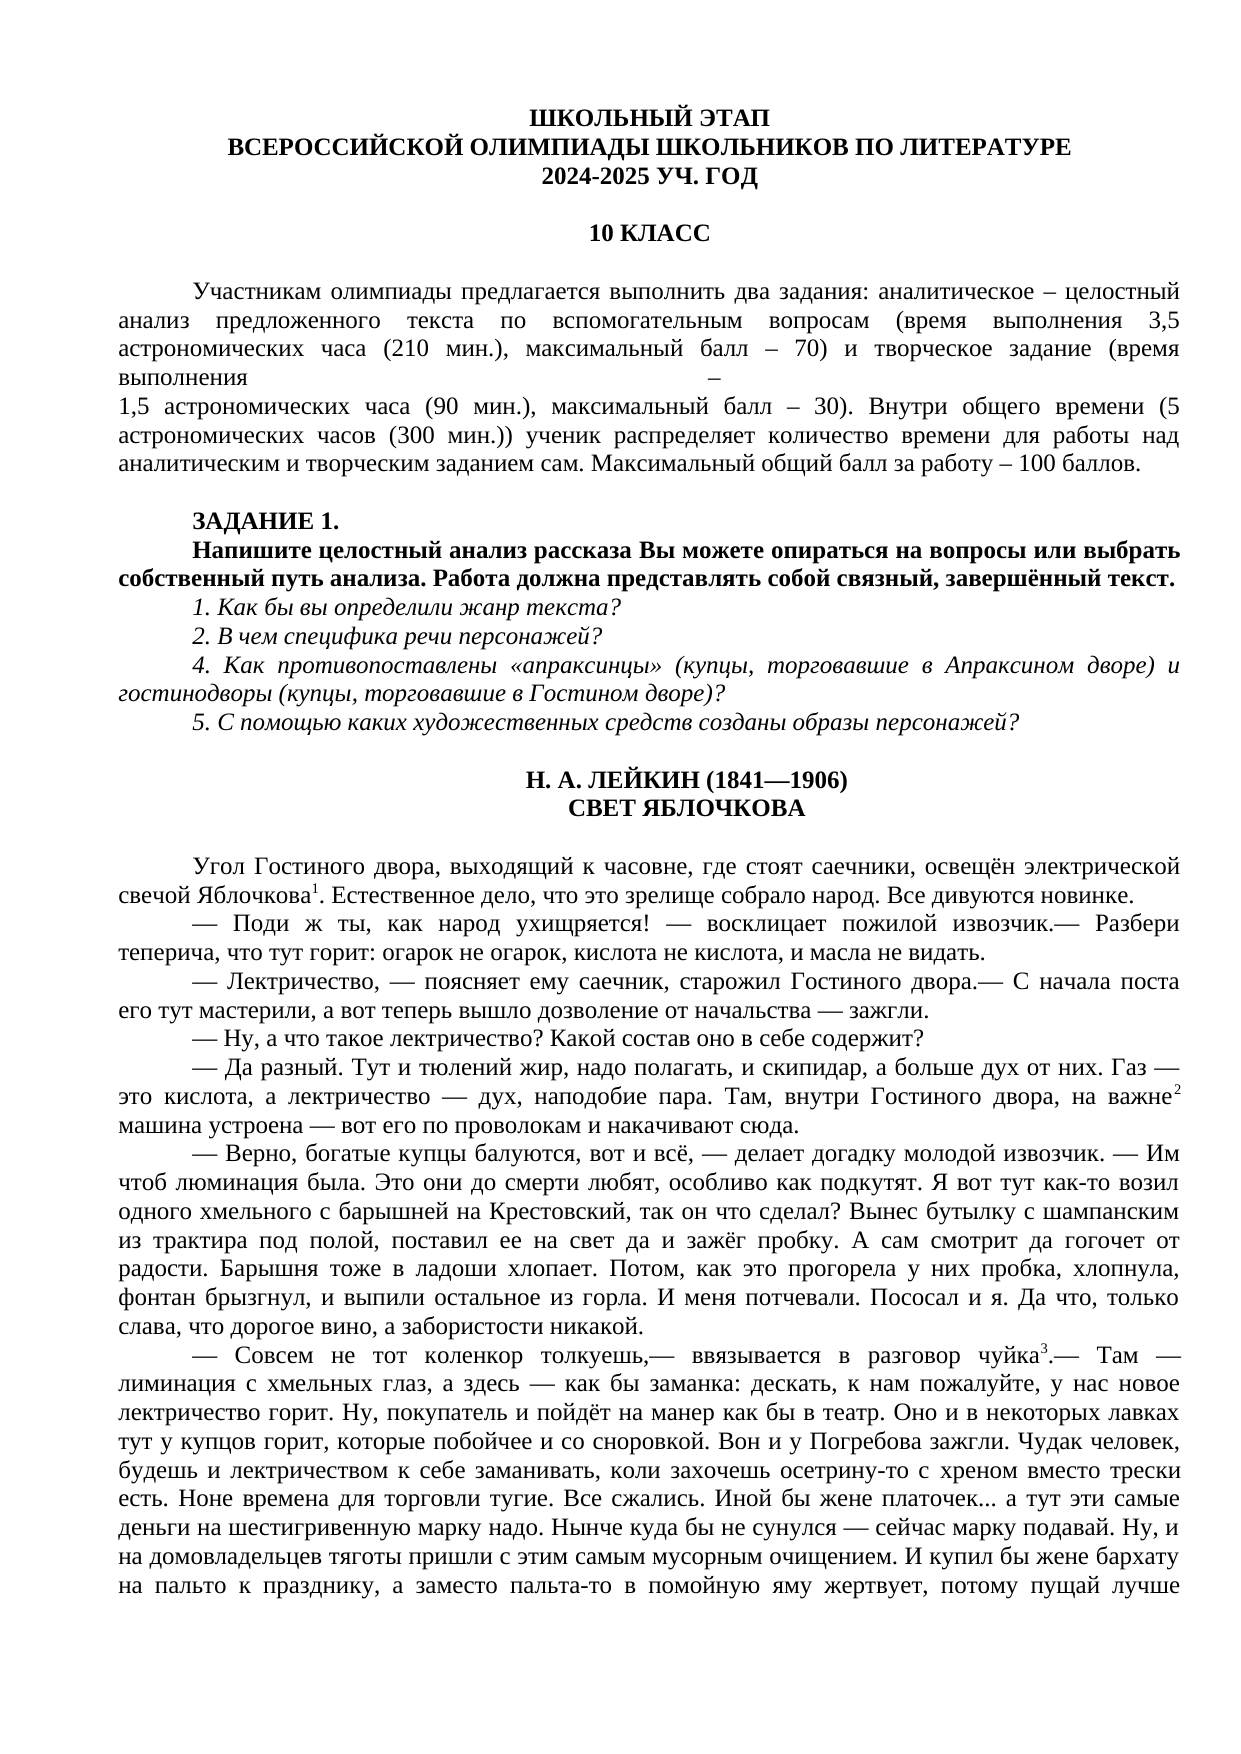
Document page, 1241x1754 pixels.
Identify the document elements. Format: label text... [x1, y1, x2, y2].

text ВСЕРОССИЙСКОЙ ОЛИМПИАДЫ ШКОЛЬНИКОВ ПО ЛИТЕРАТУРЕ [118, 132, 1181, 161]
text ШКОЛЬНЫЙ ЭТАП [118, 103, 1181, 132]
text Напишите целостный анализ рассказа Вы можете опираться на вопросы или выбрать собственный путь анализа. Работа должна представлять собой связный, завершённый текст. [118, 535, 1181, 592]
text Н. А. ЛЕЙКИН (1841—1906) [118, 765, 1181, 793]
text 10 КЛАСС [118, 218, 1181, 247]
text 2. В чем специфика речи персонажей? [118, 621, 1181, 650]
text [118, 1340, 1181, 1598]
text — Верно, богатые купцы балуются, вот и всё, — делает догадку молодой извозчик. — Им чтоб люминация была. Это они до смерти любят, особливо как подкутят. Я вот тут как-то возил одного хмельного с барышней на Крестовский, так он что сделал? Вынес бутылку с шампанским из трактира под полой, поставил ее на свет да и зажёг пробку. А сам смотрит да гогочет от радости. Барышня тоже в ладоши хлопает. Потом, как это прогорела у них пробка, хлопнула, фонтан брызгнул, и выпили остальное из горла. И меня потчевали. Пососал и я. Да что, только слава, что дорогое вино, а забористости никакой. [118, 1138, 1181, 1340]
text 2024-2025 УЧ. ГОД [118, 161, 1181, 190]
text — Поди ж ты, как народ ухищряется! — восклицает пожилой извозчик.— Разбери теперича, что тут горит: огарок не огарок, кислота не кислота, и масла не видать. [118, 908, 1181, 966]
text 4. Как противопоставлены «апраксинцы» (купцы, торговавшие в Апраксином дворе) и гостинодворы (купцы, торговавшие в Гостином дворе)? [118, 650, 1181, 707]
text — Ну, а что такое лектричество? Какой состав оно в себе содержит? [118, 1023, 1181, 1052]
text СВЕТ ЯБЛОЧКОВА [118, 793, 1181, 822]
text Угол Гостиного двора, выходящий к часовне, где стоят саечники, освещён электрической свечой Яблочкова1. Естественное дело, что это зрелище собрало народ. Все дивуются новинке. [118, 851, 1181, 908]
text — Да разный. Тут и тюлений жир, надо полагать, и скипидар, а больше дух от них. Газ — это кислота, а лектричество — дух, наподобие пара. Там, внутри Гостиного двора, на важне2 машина устроена — вот его по проволокам и накачивают сюда. [118, 1052, 1181, 1138]
text — Лектричество, — поясняет ему саечник, старожил Гостиного двора.— С начала поста его тут мастерили, а вот теперь вышло дозволение от начальства — зажгли. [118, 966, 1181, 1023]
text ЗАДАНИЕ 1. [118, 506, 1181, 535]
text 5. С помощью каких художественных средств созданы образы персонажей? [118, 707, 1181, 736]
text Участникам олимпиады предлагается выполнить два задания: аналитическое – целостный анализ предложенного текста по вспомогательным вопросам (время выполнения 3,5 астрономических часа (210 мин.), максимальный балл – 70) и творческое задание (время выполнения – 1,5 астрономических часа (90 мин.), максимальный балл – 30). Внутри общего времени (5 астрономических часов (300 мин.)) ученик распределяет количество времени для работы над аналитическим и творческим заданием сам. Максимальный общий балл за работу – 100 баллов. [118, 276, 1181, 477]
text 1. Как бы вы определили жанр текста? [118, 592, 1181, 621]
